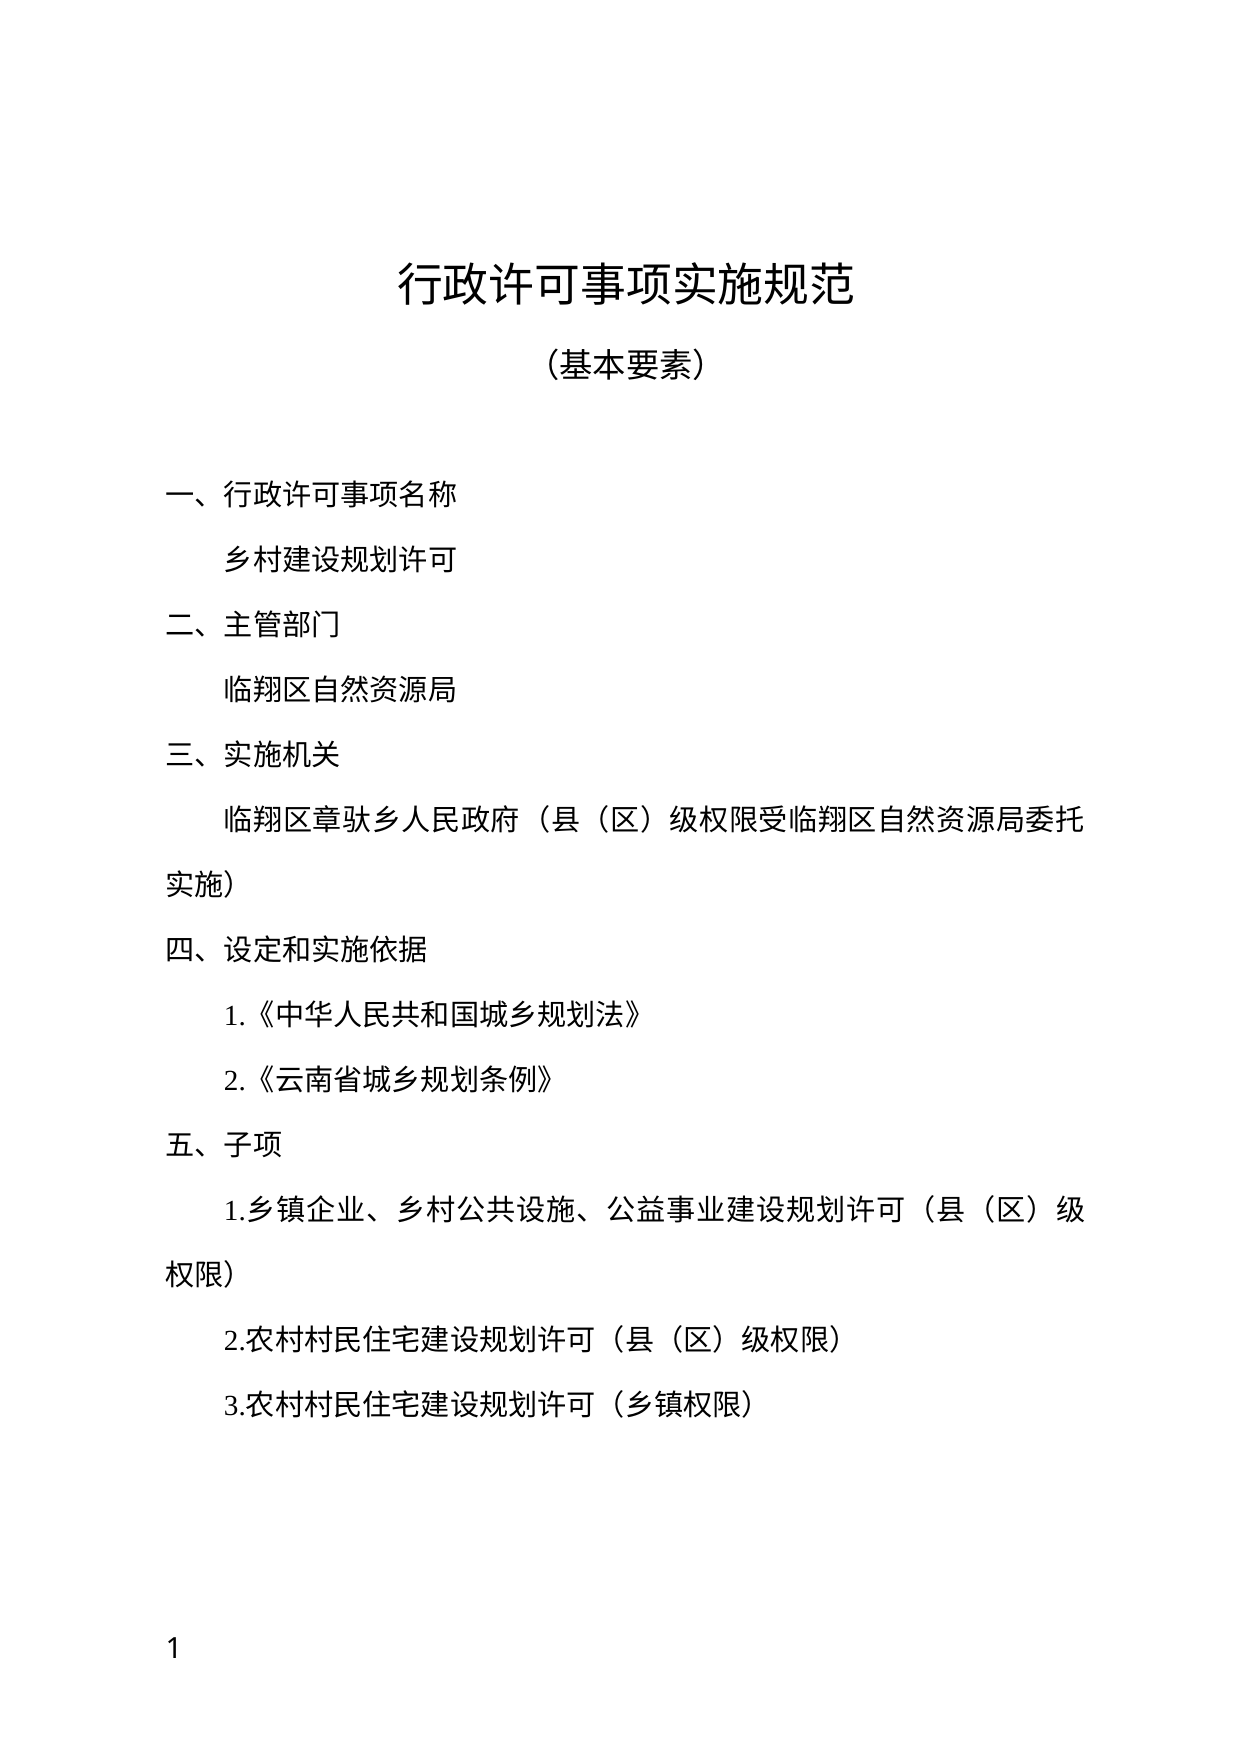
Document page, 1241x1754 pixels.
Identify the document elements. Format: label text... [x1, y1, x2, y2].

list 1.《中华人民共和国城乡规划法》 [165, 980, 1087, 1045]
list 四、设定和实施依据 [165, 915, 1087, 980]
list 临翔区自然资源局 [165, 655, 1087, 720]
list 1.乡镇企业、乡村公共设施、公益事业建设规划许可（县（区）级权限） [165, 1175, 1087, 1305]
list 临翔区章驮乡人民政府（县（区）级权限受临翔区自然资源局委托实施） [165, 785, 1087, 915]
text 行政许可事项实施规范 [165, 233, 1087, 330]
list 二、主管部门 [165, 590, 1087, 655]
text （基本要素） [165, 330, 1087, 395]
list 2.《云南省城乡规划条例》 [165, 1045, 1087, 1110]
list 3.农村村民住宅建设规划许可（乡镇权限） [165, 1370, 1087, 1435]
list 乡村建设规划许可 [165, 525, 1087, 590]
list 2.农村村民住宅建设规划许可（县（区）级权限） [165, 1305, 1087, 1370]
list 五、子项 [165, 1110, 1087, 1175]
list 三、实施机关 [165, 720, 1087, 785]
list 一、行政许可事项名称 [165, 460, 1087, 525]
